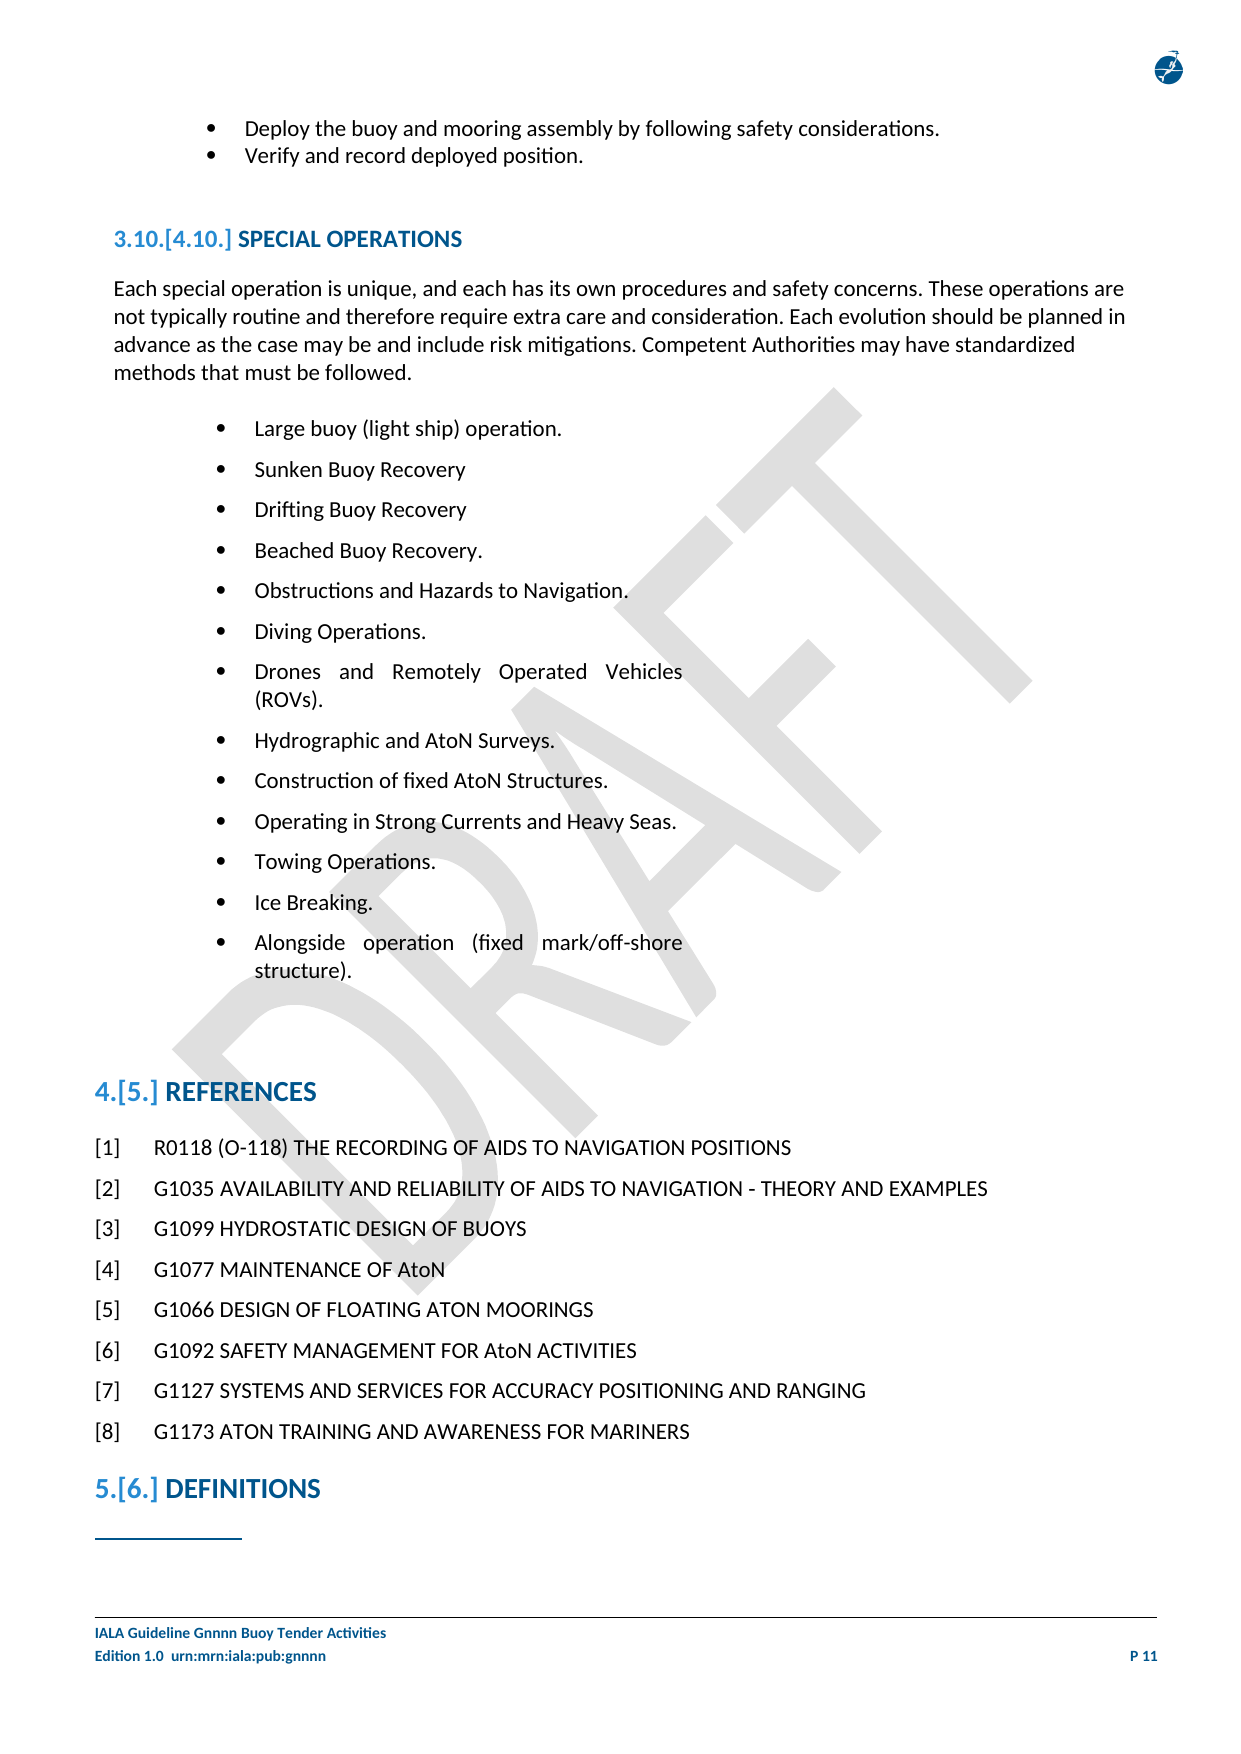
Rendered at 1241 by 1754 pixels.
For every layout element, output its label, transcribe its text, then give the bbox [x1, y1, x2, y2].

table_cell Construction of fixed AtoN Structures. [95, 766, 694, 807]
list G1099 HYDROSTATIC DESIGN OF BUOYS [94, 1214, 1157, 1243]
list R0118 (O-118) THE RECORDING OF AIDS TO NAVIGATION POSITIONS [94, 1133, 1157, 1162]
list G1066 DESIGN OF FLOATING ATON MOORINGS [94, 1296, 1157, 1324]
list G1173 ATON TRAINING AND AWARENESS FOR MARINERS [94, 1417, 1157, 1445]
subtitle References [94, 1073, 1157, 1108]
list G1092 SAFETY MANAGEMENT FOR AtoN ACTIVITIES [94, 1336, 1157, 1364]
text Each special operation is unique, and each has its own procedures and safety concerns. These operations are not typically routine and therefore require extra care and consideration. Each evolution should be planned in advance as the case may be and include risk mitigations. Competent Authorities may have standardized methods that must be followed. [113, 274, 1157, 386]
table_cell Sunken Buoy Recovery [95, 455, 694, 495]
list Verify and record deployed position. [207, 142, 1157, 170]
table_cell Operating in Strong Currents and Heavy Seas. [95, 807, 694, 847]
list G1127 SYSTEMS AND SERVICES FOR ACCURACY POSITIONING AND RANGING [94, 1377, 1157, 1405]
table_cell Alongside operation (fixed mark/off-shore structure). [95, 929, 694, 997]
table_cell Drones and Remotely Operated Vehicles (ROVs). [95, 657, 694, 726]
table_header Large buoy (light ship) operation. [95, 414, 694, 455]
subtitle SPECIAL OPERATIONS [113, 223, 1157, 253]
list Deploy the buoy and mooring assembly by following safety considerations. [207, 114, 1157, 142]
table_cell Obstructions and Hazards to Navigation. [95, 576, 694, 617]
table_cell Diving Operations. [95, 617, 694, 657]
table_cell Hydrographic and AtoN Surveys. [95, 726, 694, 766]
subtitle DEFINITIONS [94, 1470, 1157, 1506]
list G1035 AVAILABILITY AND RELIABILITY OF AIDS TO NAVIGATION ‐ THEORY AND EXAMPLES [94, 1174, 1157, 1202]
table_cell Ice Breaking. [95, 888, 694, 928]
picture [1123, 0, 1241, 119]
list G1077 MAINTENANCE OF AtoN [94, 1255, 1157, 1283]
table_cell Towing Operations. [95, 848, 694, 888]
table_cell Drifting Buoy Recovery [95, 495, 694, 536]
table_cell Beached Buoy Recovery. [95, 536, 694, 576]
